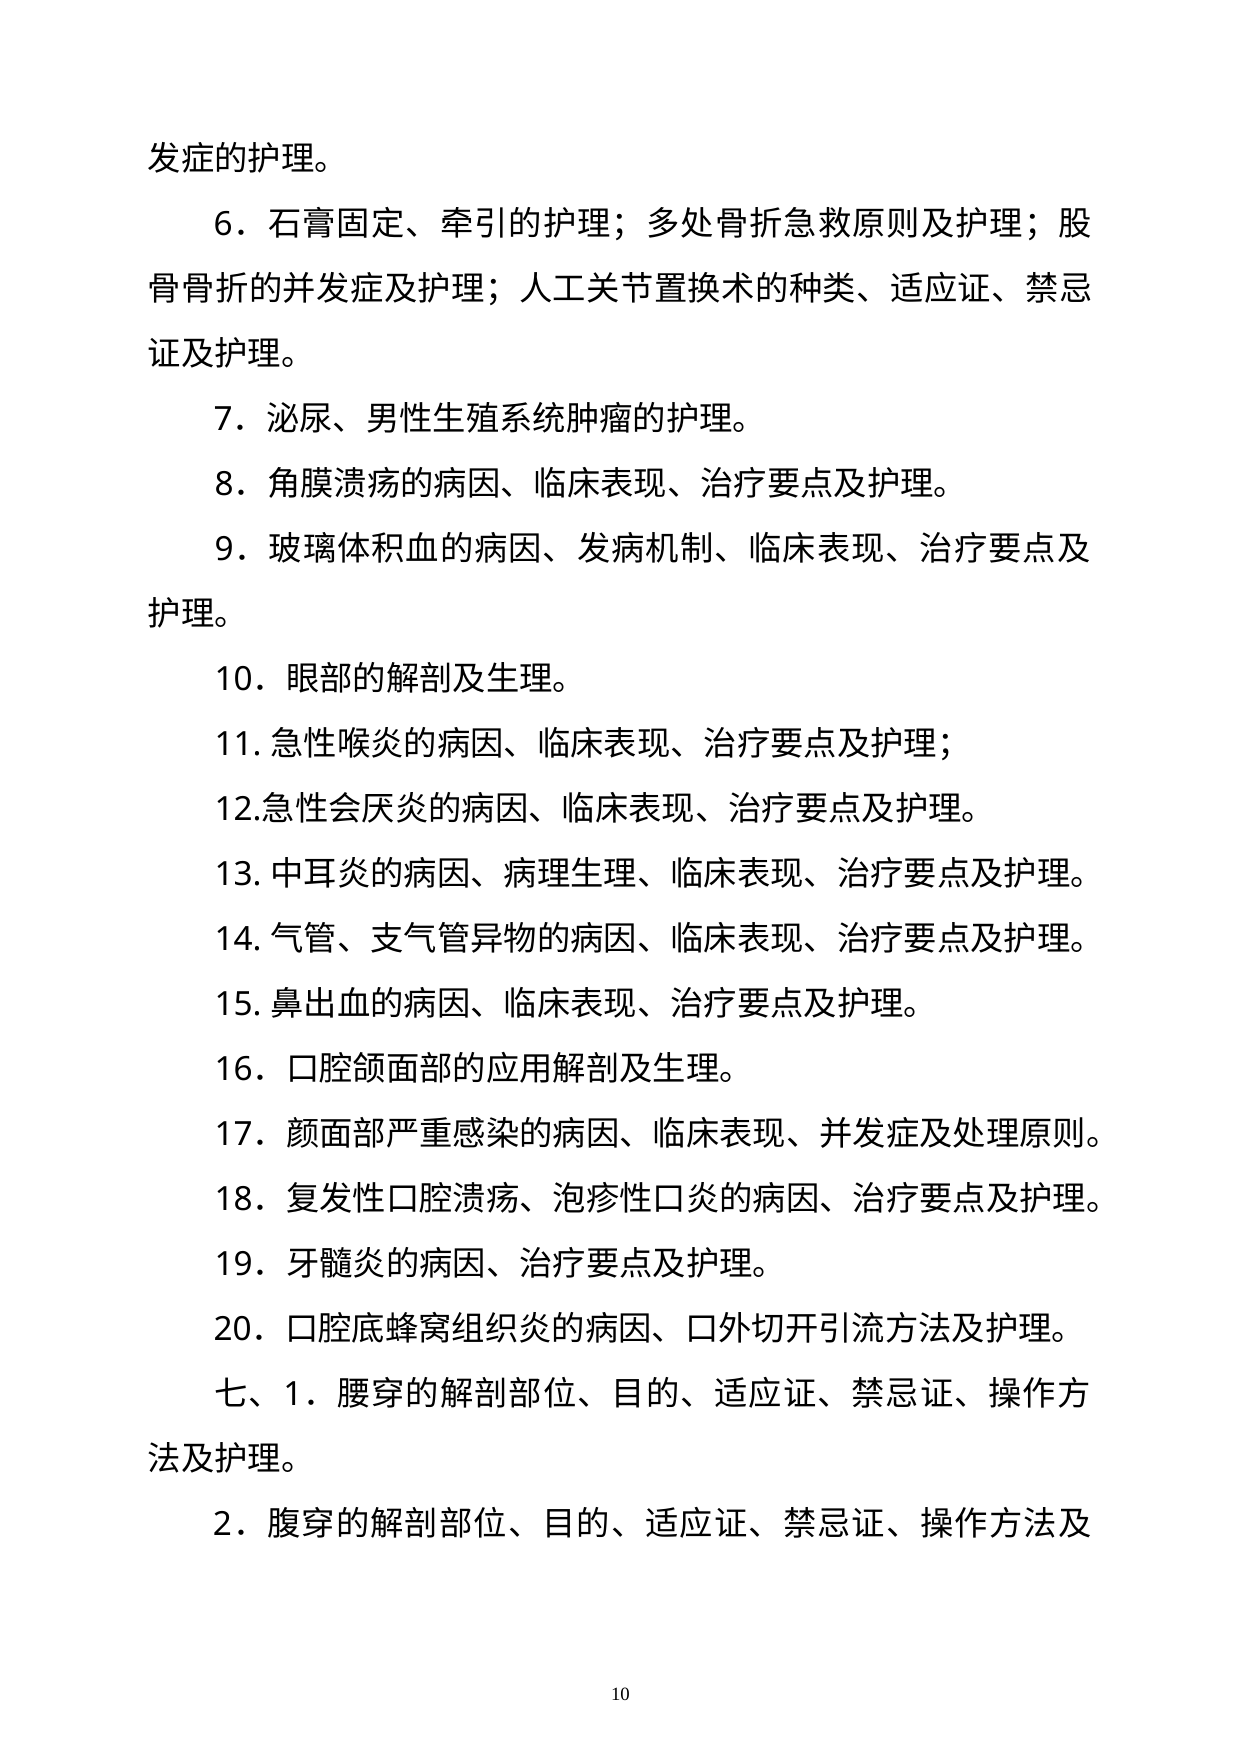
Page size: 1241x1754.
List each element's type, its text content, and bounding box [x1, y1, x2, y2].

text 8．角膜溃疡的病因、临床表现、治疗要点及护理。 [148, 448, 1092, 513]
text 9．玻璃体积血的病因、发病机制、临床表现、治疗要点及护理。 [148, 513, 1092, 643]
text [148, 1488, 1092, 1553]
text 10．眼部的解剖及生理。 [148, 643, 1092, 708]
text 七、1．腰穿的解剖部位、目的、适应证、禁忌证、操作方法及护理。 [148, 1358, 1092, 1488]
text 20．口腔底蜂窝组织炎的病因、口外切开引流方法及护理。 [148, 1293, 1092, 1358]
text 16．口腔颌面部的应用解剖及生理。 [148, 1033, 1092, 1098]
text 11. 急性喉炎的病因、临床表现、治疗要点及护理； [148, 708, 1092, 773]
text 14. 气管、支气管异物的病因、临床表现、治疗要点及护理。 [148, 903, 1092, 968]
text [148, 123, 1092, 188]
text 7．泌尿、男性生殖系统肿瘤的护理。 [148, 383, 1092, 448]
text 15. 鼻出血的病因、临床表现、治疗要点及护理。 [148, 968, 1092, 1033]
text 17．颜面部严重感染的病因、临床表现、并发症及处理原则。 [148, 1098, 1092, 1163]
text 6．石膏固定、牵引的护理；多处骨折急救原则及护理；股骨骨折的并发症及护理；人工关节置换术的种类、适应证、禁忌证及护理。 [148, 188, 1092, 383]
text 18．复发性口腔溃疡、泡疹性口炎的病因、治疗要点及护理。 [148, 1163, 1092, 1228]
text 13. 中耳炎的病因、病理生理、临床表现、治疗要点及护理。 [148, 838, 1092, 903]
text 12.急性会厌炎的病因、临床表现、治疗要点及护理。 [148, 773, 1092, 838]
text 19．牙髓炎的病因、治疗要点及护理。 [148, 1228, 1092, 1293]
